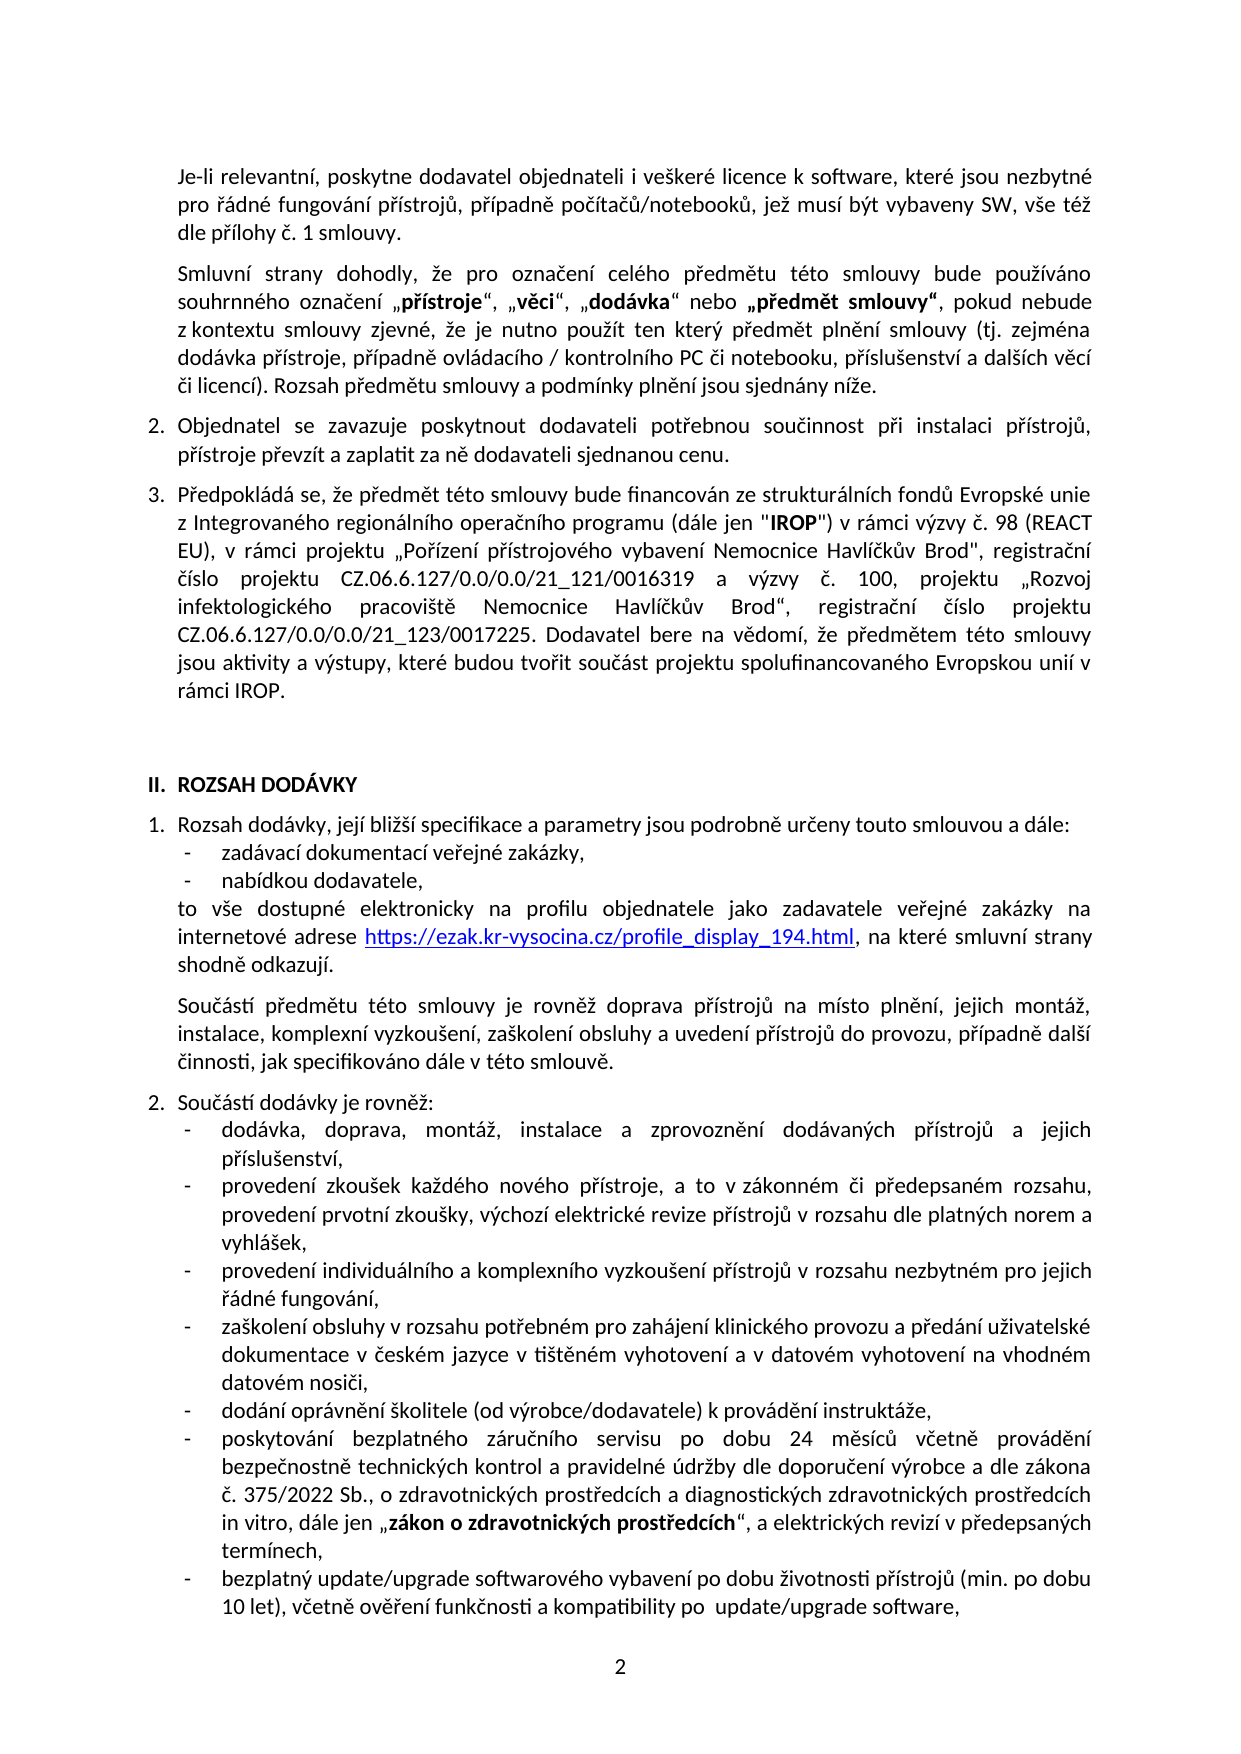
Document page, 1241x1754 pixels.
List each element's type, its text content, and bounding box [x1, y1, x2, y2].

list nabídkou dodavatele, [184, 866, 1093, 894]
list provedení individuálního a komplexního vyzkoušení přístrojů v rozsahu nezbytném pro jejich řádné fungování, [184, 1256, 1093, 1312]
list dodávka, doprava, montáž, instalace a zprovoznění dodávaných přístrojů a jejich příslušenství, [184, 1116, 1093, 1172]
list to vše dostupné elektronicky na profilu objednatele jako zadavatele veřejné zakázky na internetové adrese https://ezak.kr-vysocina.cz/profile_display_194.html, na které smluvní strany shodně odkazují. [177, 894, 1093, 978]
list Smluvní strany dohodly, že pro označení celého předmětu této smlouvy bude používáno souhrnného označení „přístroje“, „věci“, „dodávka“ nebo „předmět smlouvy“, pokud nebude z kontextu smlouvy zjevné, že je nutno použít ten který předmět plnění smlouvy (tj. zejména dodávka přístroje, případně ovládacího / kontrolního PC či notebooku, příslušenství a dalších věcí či licencí). Rozsah předmětu smlouvy a podmínky plnění jsou sjednány níže. [177, 259, 1093, 399]
list Objednatel se zavazuje poskytnout dodavateli potřebnou součinnost při instalaci přístrojů, přístroje převzít a zaplatit za ně dodavateli sjednanou cenu. [148, 412, 1093, 468]
list Součástí dodávky je rovněž: [148, 1088, 1093, 1116]
list bezplatný update/upgrade softwarového vybavení po dobu životnosti přístrojů (min. po dobu 10 let), včetně ověření funkčnosti a kompatibility po update/upgrade software, [184, 1564, 1093, 1620]
list zadávací dokumentací veřejné zakázky, [184, 838, 1093, 866]
list provedení zkoušek každého nového přístroje, a to v zákonném či předepsaném rozsahu, provedení prvotní zkoušky, výchozí elektrické revize přístrojů v rozsahu dle platných norem a vyhlášek, [184, 1172, 1093, 1256]
list Součástí předmětu této smlouvy je rovněž doprava přístrojů na místo plnění, jejich montáž, instalace, komplexní vyzkoušení, zaškolení obsluhy a uvedení přístrojů do provozu, případně další činnosti, jak specifikováno dále v této smlouvě. [177, 991, 1093, 1075]
list dodání oprávnění školitele (od výrobce/dodavatele) k provádění instruktáže, [184, 1396, 1093, 1424]
list poskytování bezplatného záručního servisu po dobu 24 měsíců včetně provádění bezpečnostně technických kontrol a pravidelné údržby dle doporučení výrobce a dle zákona č. 375/2022 Sb., o zdravotnických prostředcích a diagnostických zdravotnických prostředcích in vitro, dále jen „zákon o zdravotnických prostředcích“, a elektrických revizí v předepsaných termínech, [184, 1424, 1093, 1564]
list zaškolení obsluhy v rozsahu potřebném pro zahájení klinického provozu a předání uživatelské dokumentace v českém jazyce v tištěném vyhotovení a v datovém vyhotovení na vhodném datovém nosiči, [184, 1312, 1093, 1396]
list Je-li relevantní, poskytne dodavatel objednateli i veškeré licence k software, které jsou nezbytné pro řádné fungování přístrojů, případně počítačů/notebooků, jež musí být vybaveny SW, vše též dle přílohy č. 1 smlouvy. [177, 162, 1093, 247]
list Rozsah dodávky, její bližší specifikace a parametry jsou podrobně určeny touto smlouvou a dále: [148, 810, 1093, 838]
list Předpokládá se, že předmět této smlouvy bude financován ze strukturálních fondů Evropské unie z Integrovaného regionálního operačního programu (dále jen "IROP") v rámci výzvy č. 98 (REACT EU), v rámci projektu „Pořízení přístrojového vybavení Nemocnice Havlíčkův Brod", registrační číslo projektu CZ.06.6.127/0.0/0.0/21_121/0016319 a výzvy č. 100, projektu „Rozvoj infektologického pracoviště Nemocnice Havlíčkův Brod“, registrační číslo projektu CZ.06.6.127/0.0/0.0/21_123/0017225. Dodavatel bere na vědomí, že předmětem této smlouvy jsou aktivity a výstupy, které budou tvořit součást projektu spolufinancovaného Evropskou unií v rámci IROP. [148, 480, 1093, 704]
list ROZSAH DODÁVKY [148, 770, 1093, 798]
